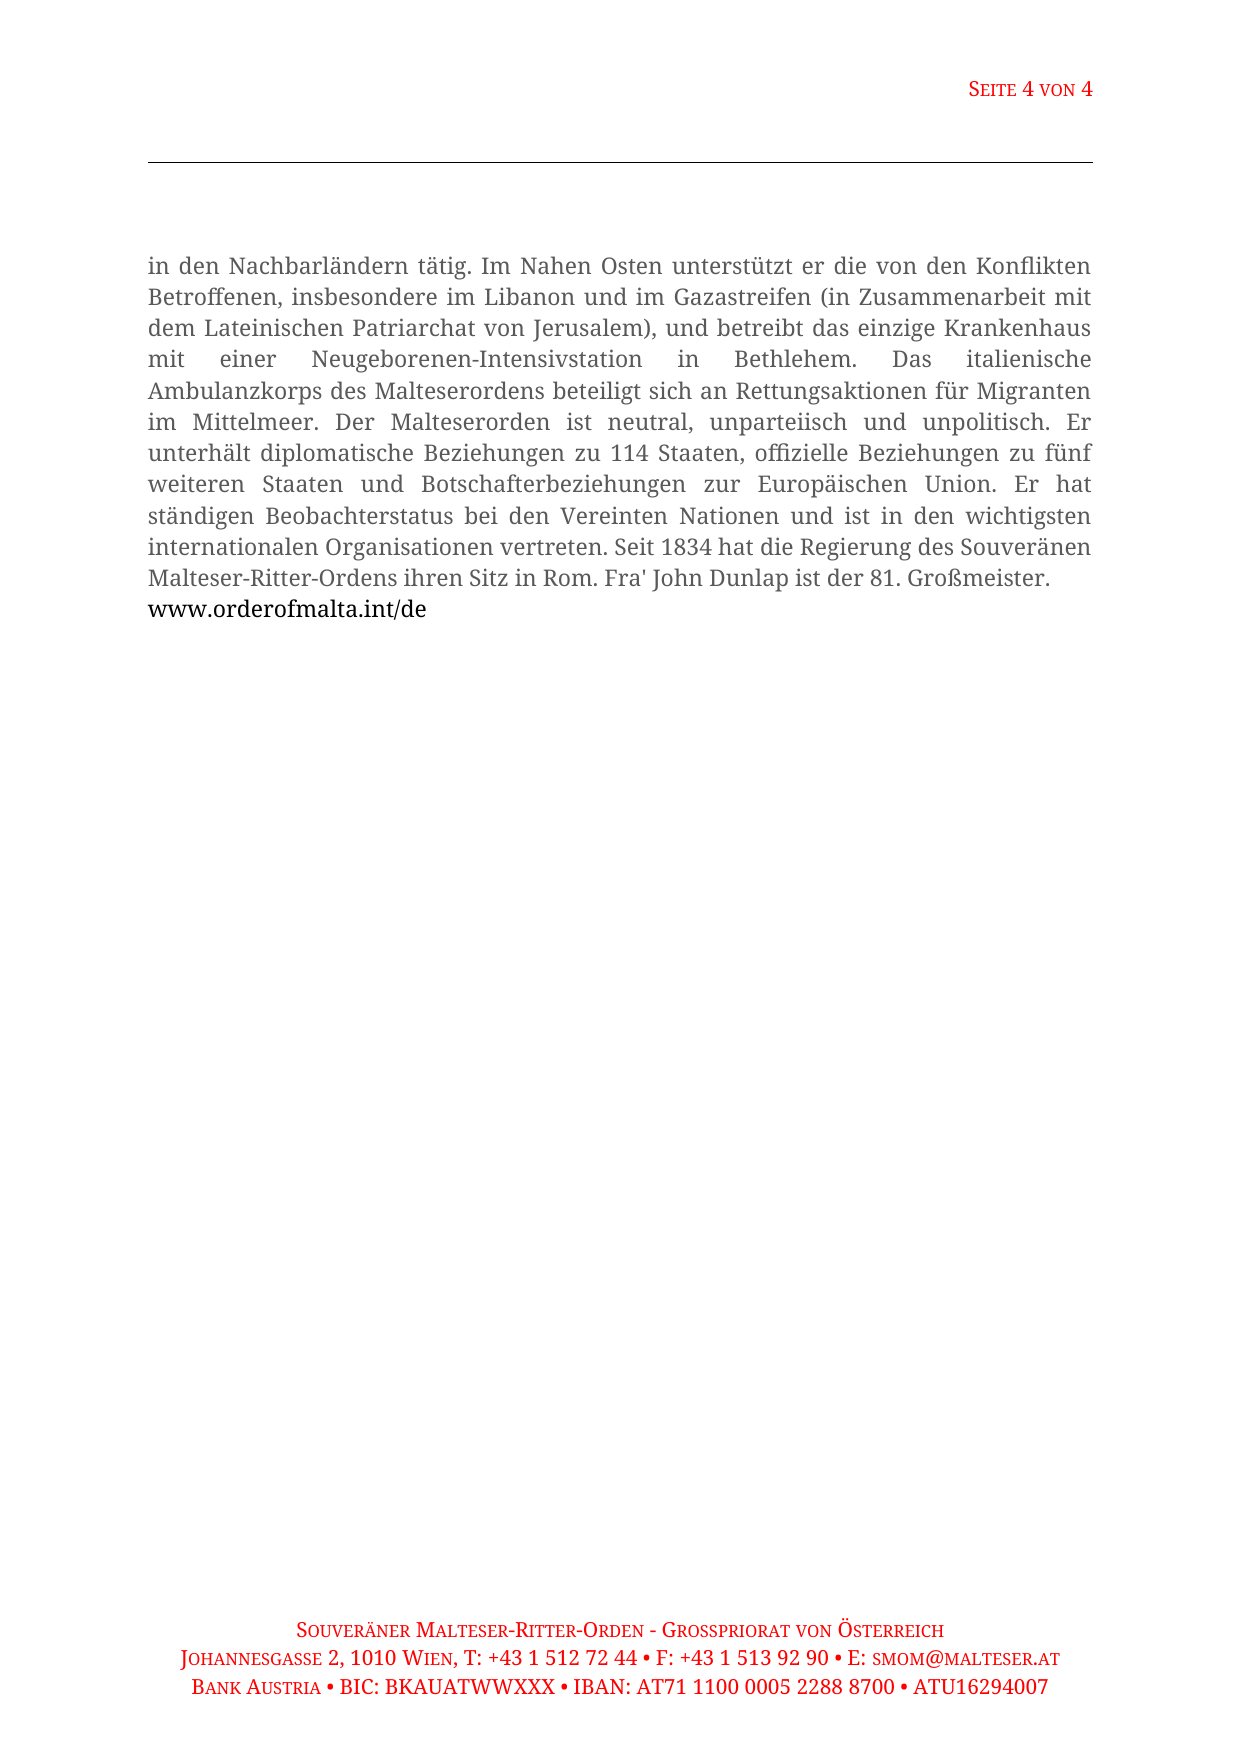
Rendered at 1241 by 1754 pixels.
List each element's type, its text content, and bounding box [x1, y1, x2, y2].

text www.orderofmalta.int/de [148, 593, 1093, 624]
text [148, 249, 1093, 593]
